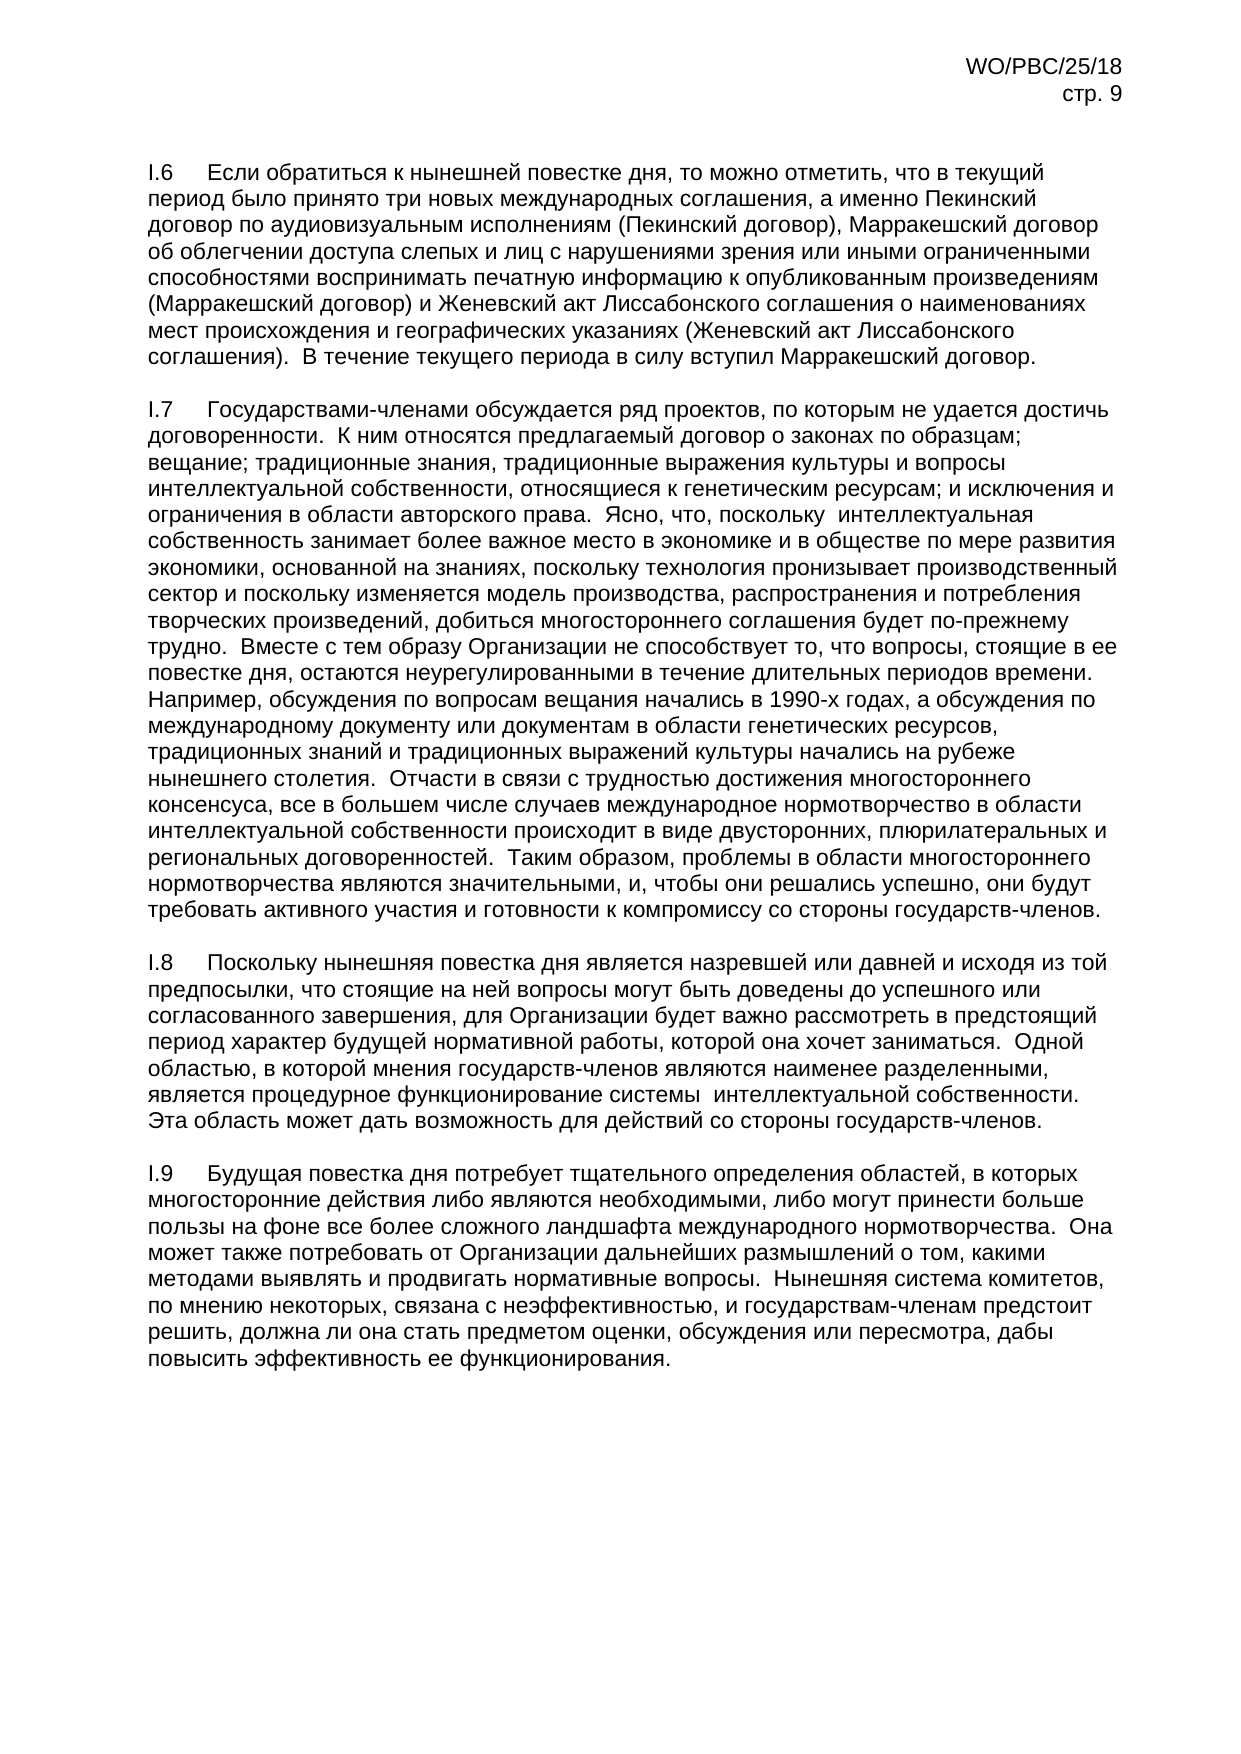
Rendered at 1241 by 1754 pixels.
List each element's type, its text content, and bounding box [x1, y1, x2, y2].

list Поскольку нынешняя повестка дня является назревшей или давней и исходя из той предпосылки, что стоящие на ней вопросы могут быть доведены до успешного или согласованного завершения, для Организации будет важно рассмотреть в предстоящий период характер будущей нормативной работы, которой она хочет заниматься. Одной областью, в которой мнения государств-членов являются наименее разделенными, является процедурное функционирование системы интеллектуальной собственности. Эта область может дать возможность для действий со стороны государств-членов. [148, 949, 1122, 1134]
list Будущая повестка дня потребует тщательного определения областей, в которых многосторонние действия либо являются необходимыми, либо могут принести больше пользы на фоне все более сложного ландшафта международного нормотворчества. Она может также потребовать от Организации дальнейших размышлений о том, какими методами выявлять и продвигать нормативные вопросы. Нынешняя система комитетов, по мнению некоторых, связана с неэффективностью, и государствам-членам предстоит решить, должна ли она стать предметом оценки, обсуждения или пересмотра, дабы повысить эффективность ее функционирования. [148, 1160, 1122, 1371]
list Государствами-членами обсуждается ряд проектов, по которым не удается достичь договоренности. К ним относятся предлагаемый договор о законах по образцам; вещание; традиционные знания, традиционные выражения культуры и вопросы интеллектуальной собственности, относящиеся к генетическим ресурсам; и исключения и ограничения в области авторского права. Ясно, что, поскольку интеллектуальная собственность занимает более важное место в экономике и в обществе по мере развития экономики, основанной на знаниях, поскольку технология пронизывает производственный сектор и поскольку изменяется модель производства, распространения и потребления творческих произведений, добиться многостороннего соглашения будет по-прежнему трудно. Вместе с тем образу Организации не способствует то, что вопросы, стоящие в ее повестке дня, остаются неурегулированными в течение длительных периодов времени. Например, обсуждения по вопросам вещания начались в 1990-х годах, а обсуждения по международному документу или документам в области генетических ресурсов, традиционных знаний и традиционных выражений культуры начались на рубеже нынешнего столетия. Отчасти в связи с трудностью достижения многостороннего консенсуса, все в большем числе случаев международное нормотворчество в области интеллектуальной собственности происходит в виде двусторонних, плюрилатеральных и региональных договоренностей. Таким образом, проблемы в области многостороннего нормотворчества являются значительными, и, чтобы они решались успешно, они будут требовать активного участия и готовности к компромиссу со стороны государств-членов. [148, 396, 1122, 923]
list Если обратиться к нынешней повестке дня, то можно отметить, что в текущий период было принято три новых международных соглашения, а именно Пекинский договор по аудиовизуальным исполнениям (Пекинский договор), Марракешский договор об облегчении доступа слепых и лиц с нарушениями зрения или иными ограниченными способностями воспринимать печатную информацию к опубликованным произведениям (Марракешский договор) и Женевский акт Лиссабонского соглашения о наименованиях мест происхождения и географических указаниях (Женевский акт Лиссабонского соглашения). В течение текущего периода в силу вступил Марракешский договор. [148, 158, 1122, 369]
